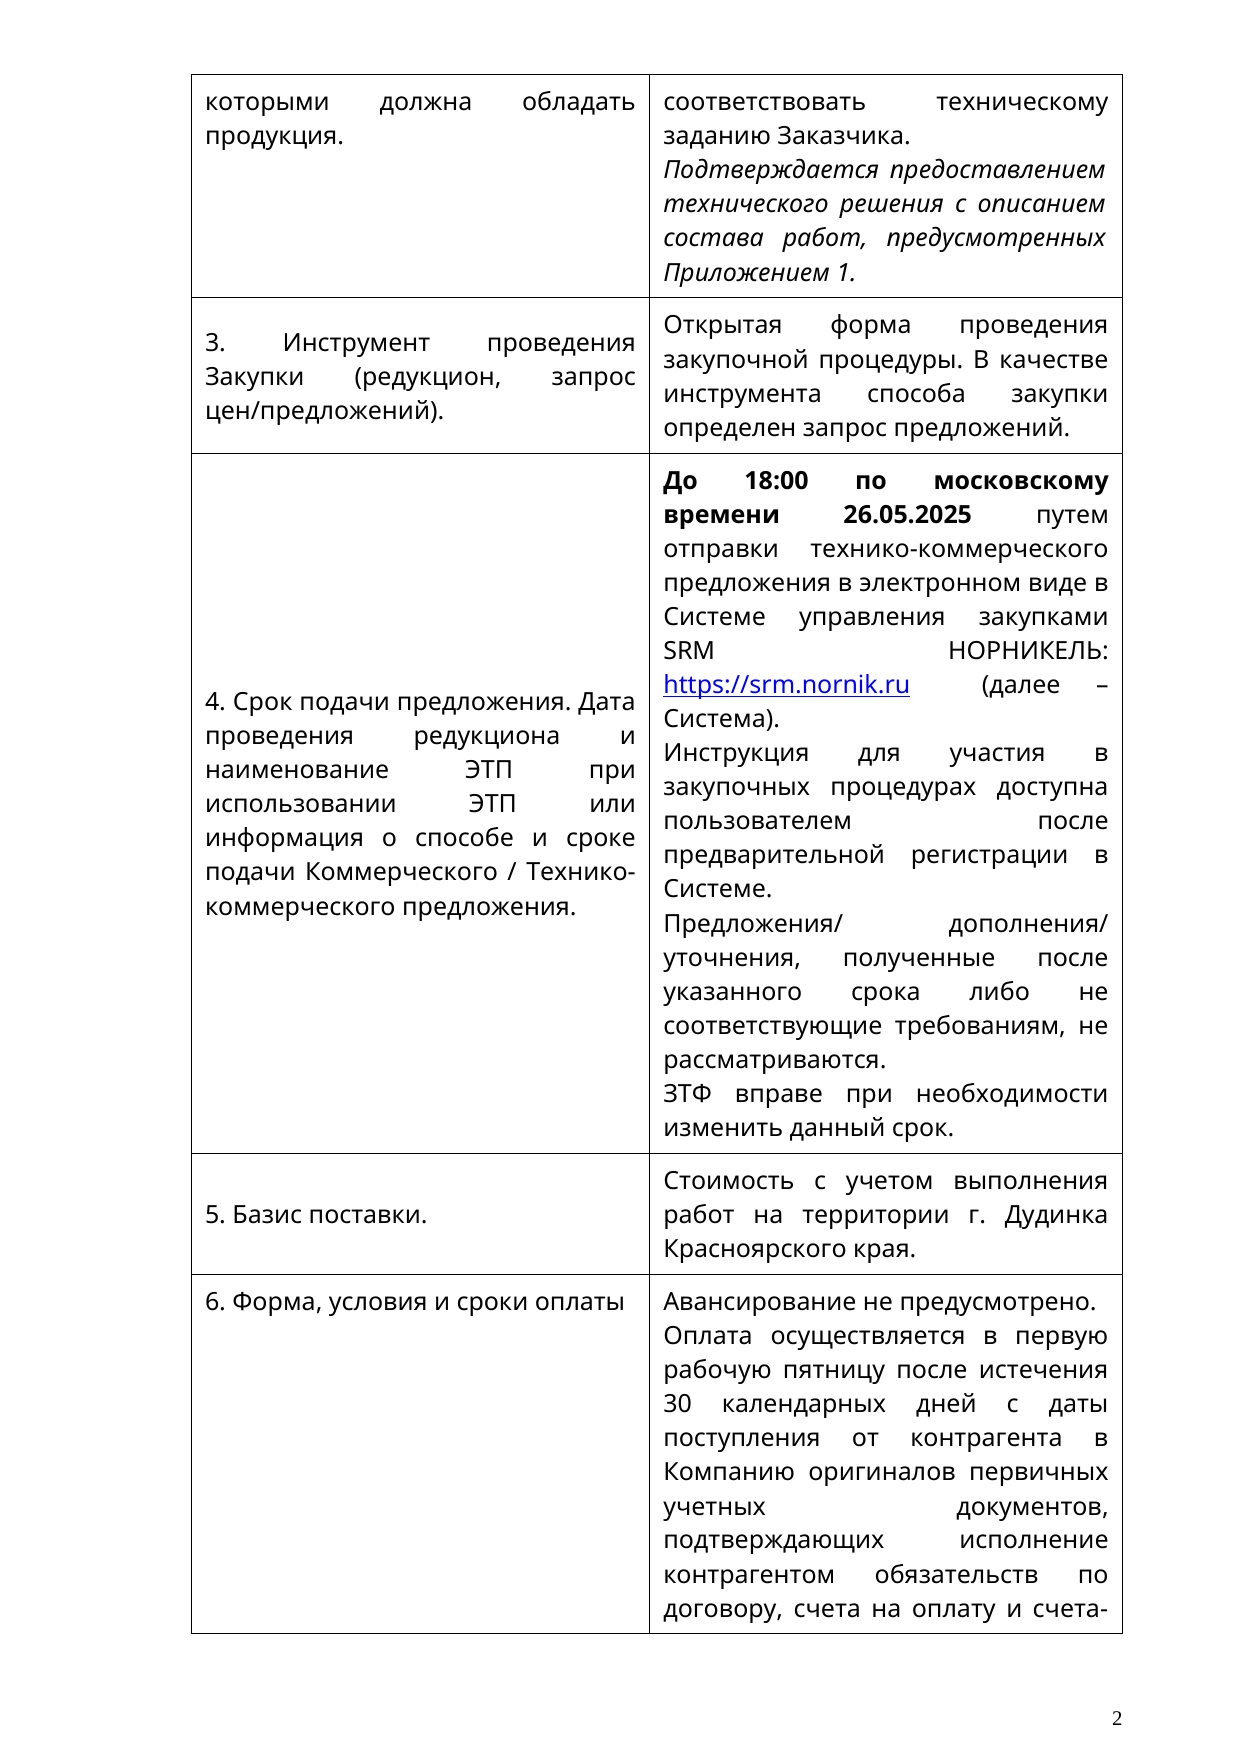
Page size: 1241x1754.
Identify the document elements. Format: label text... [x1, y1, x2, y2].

table_cell Открытая форма проведения закупочной процедуры. В качестве инструмента способа закупки определен запрос предложений. [650, 298, 1122, 452]
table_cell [192, 75, 649, 297]
table_cell 4. Срок подачи предложения. Дата проведения редукциона и наименование ЭТП при использовании ЭТП или информация о способе и сроке подачи Коммерческого / Технико-коммерческого предложения. [192, 454, 649, 1153]
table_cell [192, 1275, 649, 1633]
table_cell До 18:00 по московскому времени 26.05.2025 путем отправки технико-коммерческого предложения в электронном виде в Системе управления закупками SRM НОРНИКЕЛЬ: https://srm.nornik.ru (далее – Система). Инструкция для участия в закупочных процедурах доступна пользователем после предварительной регистрации в Системе. Предложения/ дополнения/ уточнения, полученные после указанного срока либо не соответствующие требованиям, не рассматриваются. ЗТФ вправе при необходимости изменить данный срок. [650, 454, 1122, 1153]
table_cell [650, 1275, 1122, 1633]
table_cell 5. Базис поставки. [192, 1154, 649, 1274]
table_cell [650, 75, 1122, 297]
table_cell 3. Инструмент проведения Закупки (редукцион, запрос цен/предложений). [192, 298, 649, 452]
table_cell Стоимость с учетом выполнения работ на территории г. Дудинка Красноярского края. [650, 1154, 1122, 1274]
